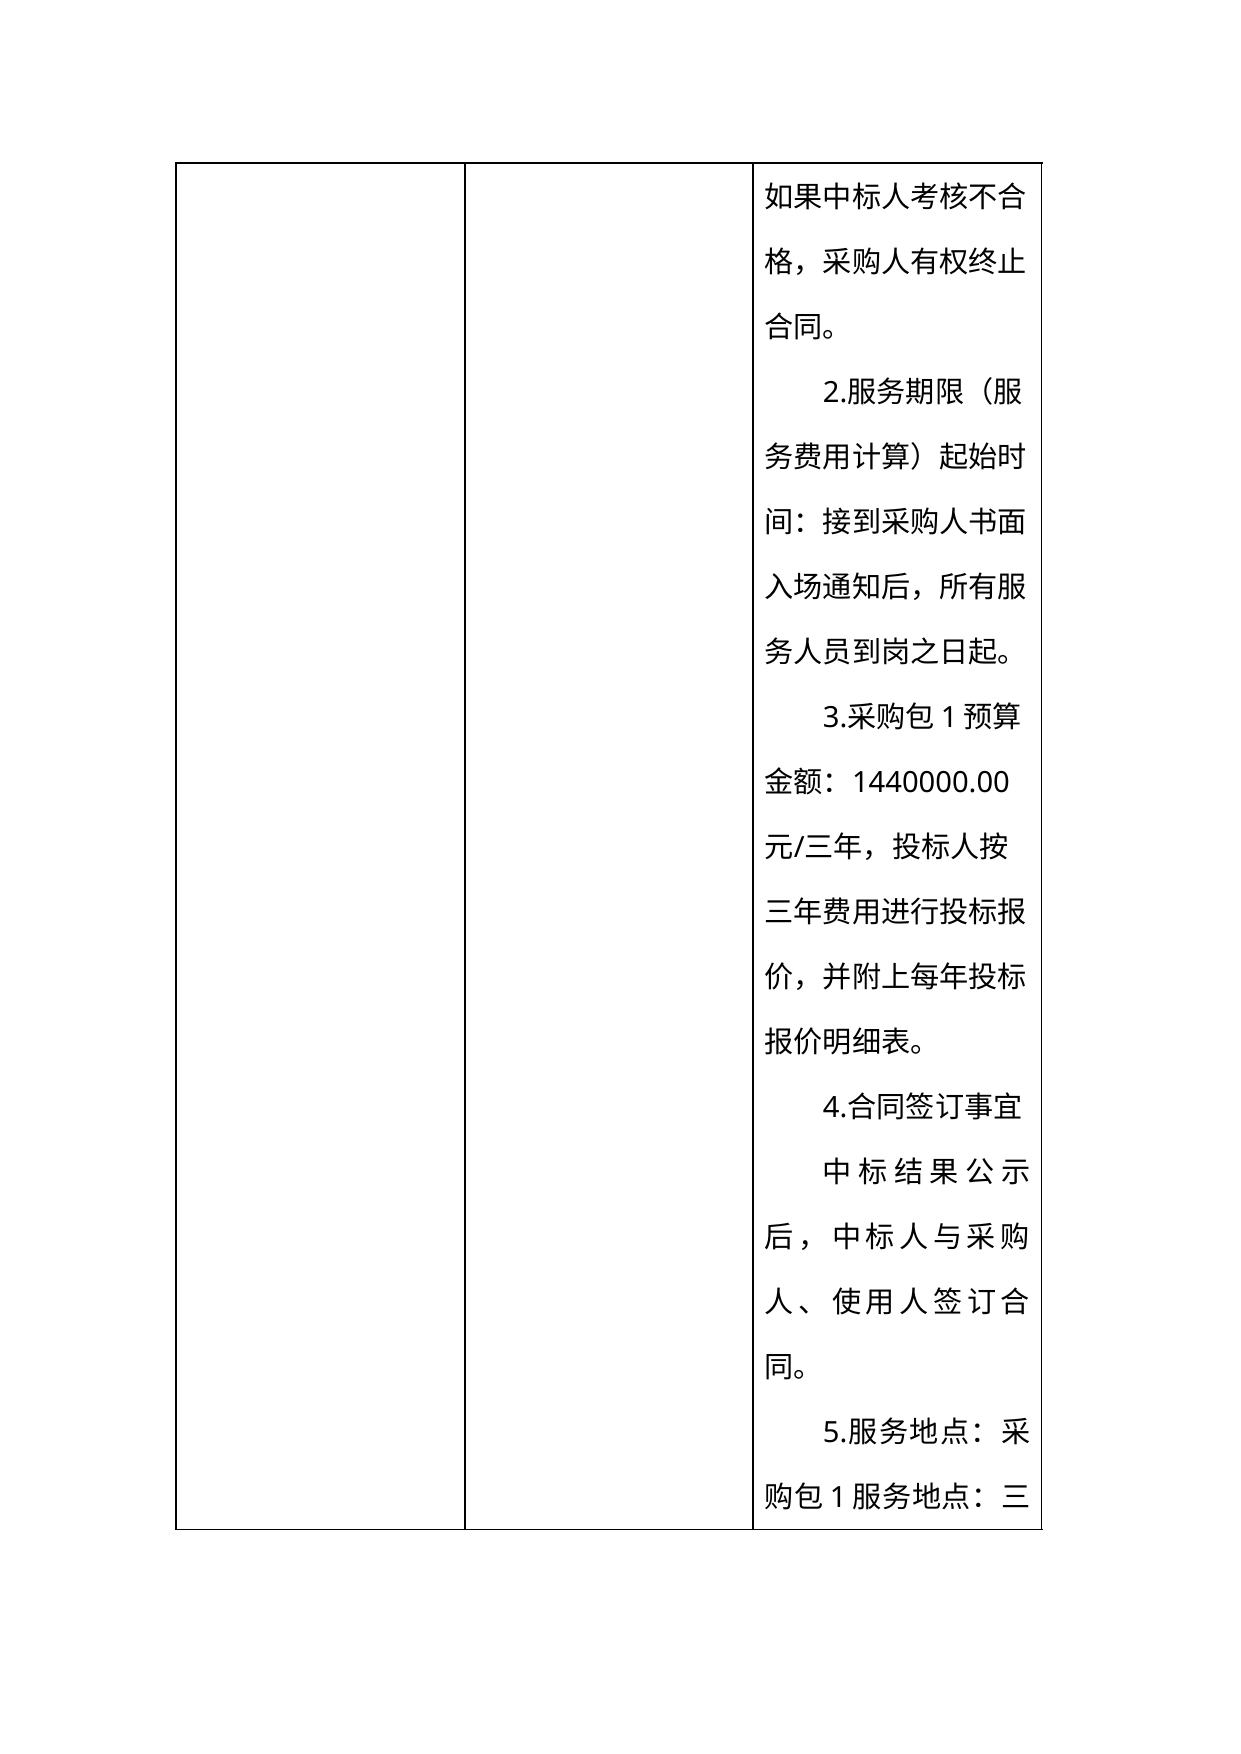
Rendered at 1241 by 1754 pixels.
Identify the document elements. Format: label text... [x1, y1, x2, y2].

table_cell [754, 164, 1041, 1528]
table_cell [177, 164, 464, 1528]
table_cell 1 [466, 164, 752, 1528]
